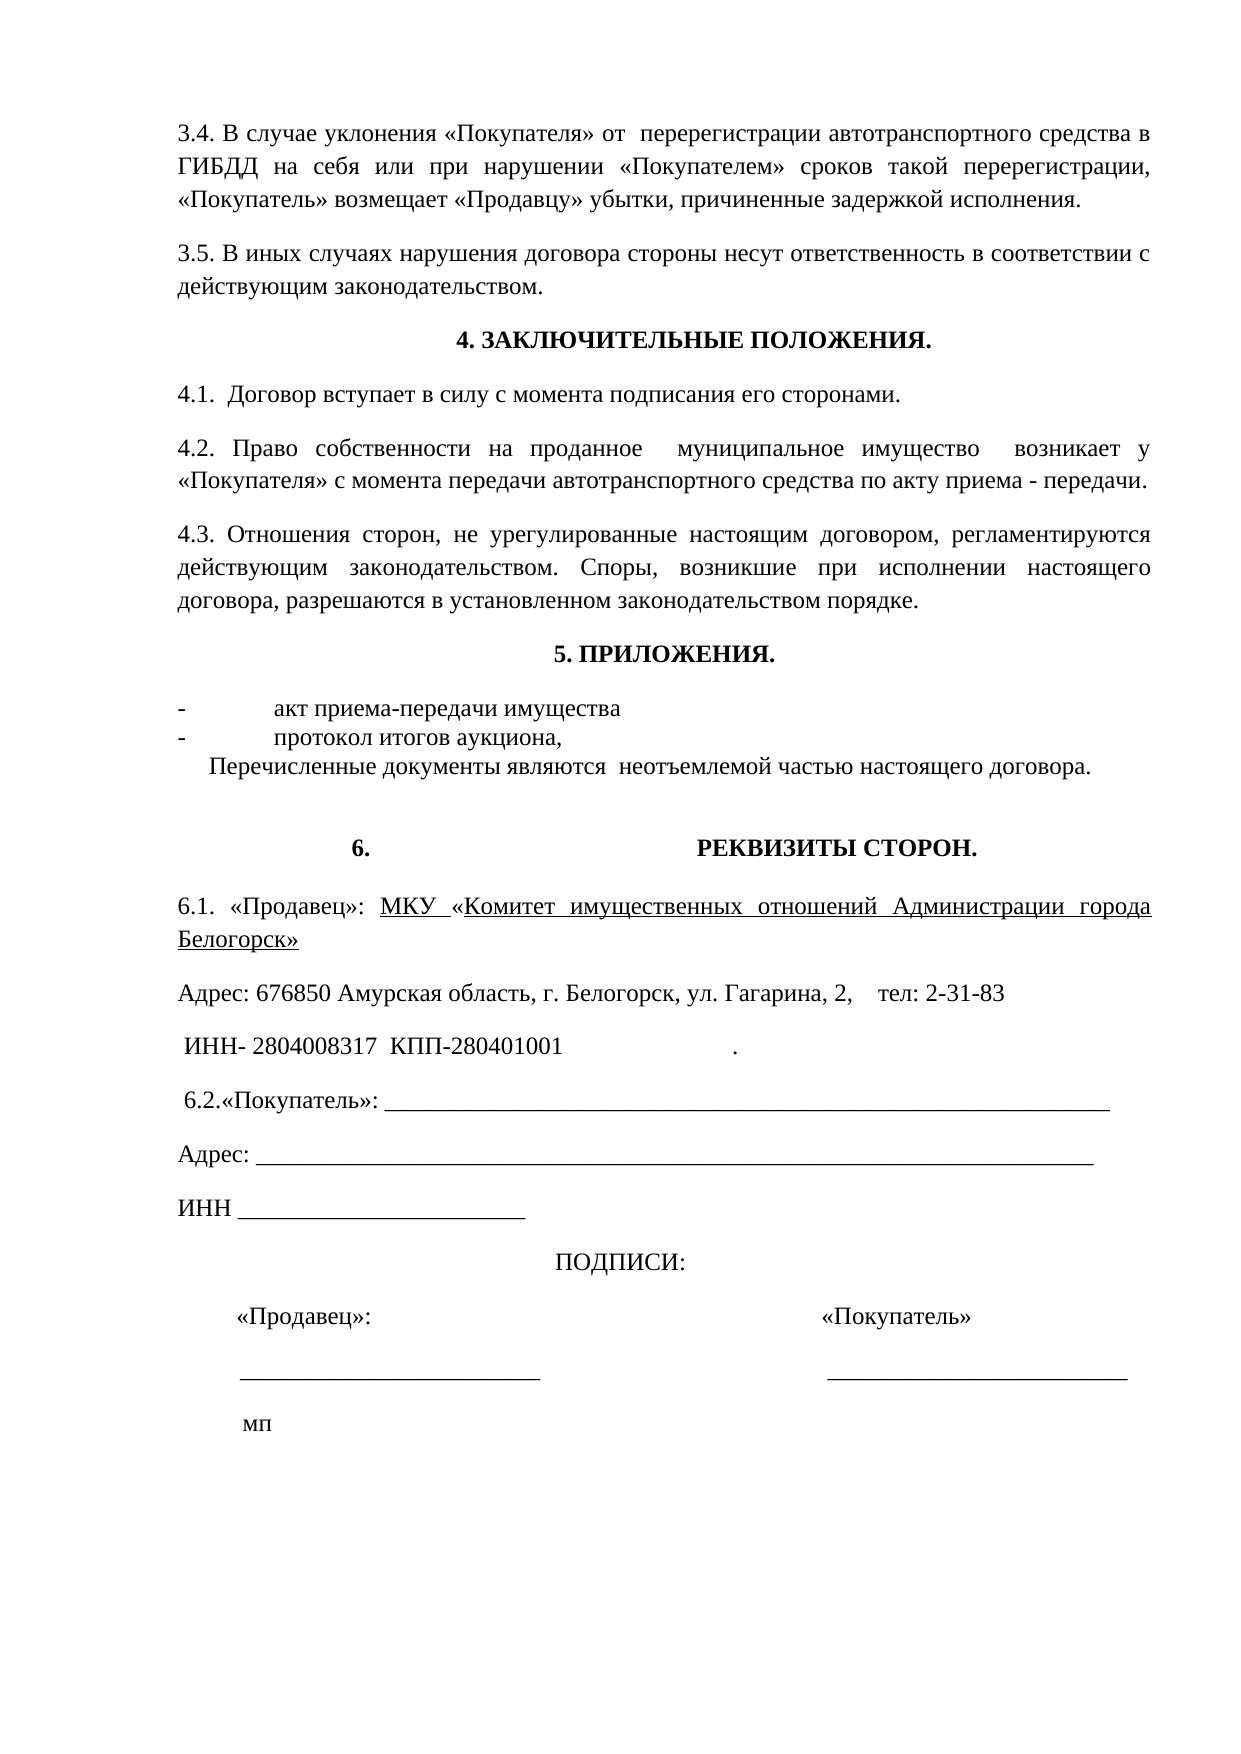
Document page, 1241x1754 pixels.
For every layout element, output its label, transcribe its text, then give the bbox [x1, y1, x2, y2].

text 5. ПРИЛОЖЕНИЯ. [177, 639, 1152, 668]
text ИНН- 2804008317 КПП-280401001 . [177, 1031, 1152, 1060]
text ИНН _______________________ [177, 1193, 1152, 1222]
text Адрес: ___________________________________________________________________ [177, 1139, 1152, 1168]
text ________________________ ________________________ [177, 1354, 1152, 1383]
text 4.3. Отношения сторон, не урегулированные настоящим договором, регламентируются действующим законодательством. Споры, возникшие при исполнении настоящего договора, разрешаются в установленном законодательством порядке. [177, 519, 1152, 614]
list акт приема-передачи имущества [177, 693, 1152, 722]
text 3.5. В иных случаях нарушения договора стороны несут ответственность в соответствии с действующим законодательством. [177, 238, 1152, 300]
text 6.1. «Продавец»: МКУ «Комитет имущественных отношений Администрации города Белогорск» [177, 891, 1152, 952]
text ПОДПИСИ: [236, 1247, 1152, 1276]
list РЕКВИЗИТЫ СТОРОН. [177, 833, 1152, 862]
text 4.2. Право собственности на проданное муниципальное имущество возникает у «Покупателя» с момента передачи автотранспортного средства по акту приема - передачи. [177, 433, 1152, 494]
text 4. ЗАКЛЮЧИТЕЛЬНЫЕ ПОЛОЖЕНИЯ. [236, 325, 1152, 354]
text Перечисленные документы являются неотъемлемой частью настоящего договора. [177, 751, 1152, 779]
text мп [236, 1408, 1152, 1437]
text 4.1. Договор вступает в силу с момента подписания его сторонами. [177, 379, 1152, 407]
text 3.4. В случае уклонения «Покупателя» от перерегистрации автотранспортного средства в ГИБДД на себя или при нарушении «Покупателем» сроков такой перерегистрации, «Покупатель» возмещает «Продавцу» убытки, причиненные задержкой исполнения. [177, 118, 1152, 213]
text «Продавец»: «Покупатель» [236, 1301, 1152, 1329]
text 6.2.«Покупатель»: __________________________________________________________ [177, 1085, 1152, 1114]
text Адрес: 676850 Амурская область, г. Белогорск, ул. Гагарина, 2, тел: 2-31-83 [177, 978, 1152, 1006]
list протокол итогов аукциона, [177, 722, 1152, 751]
